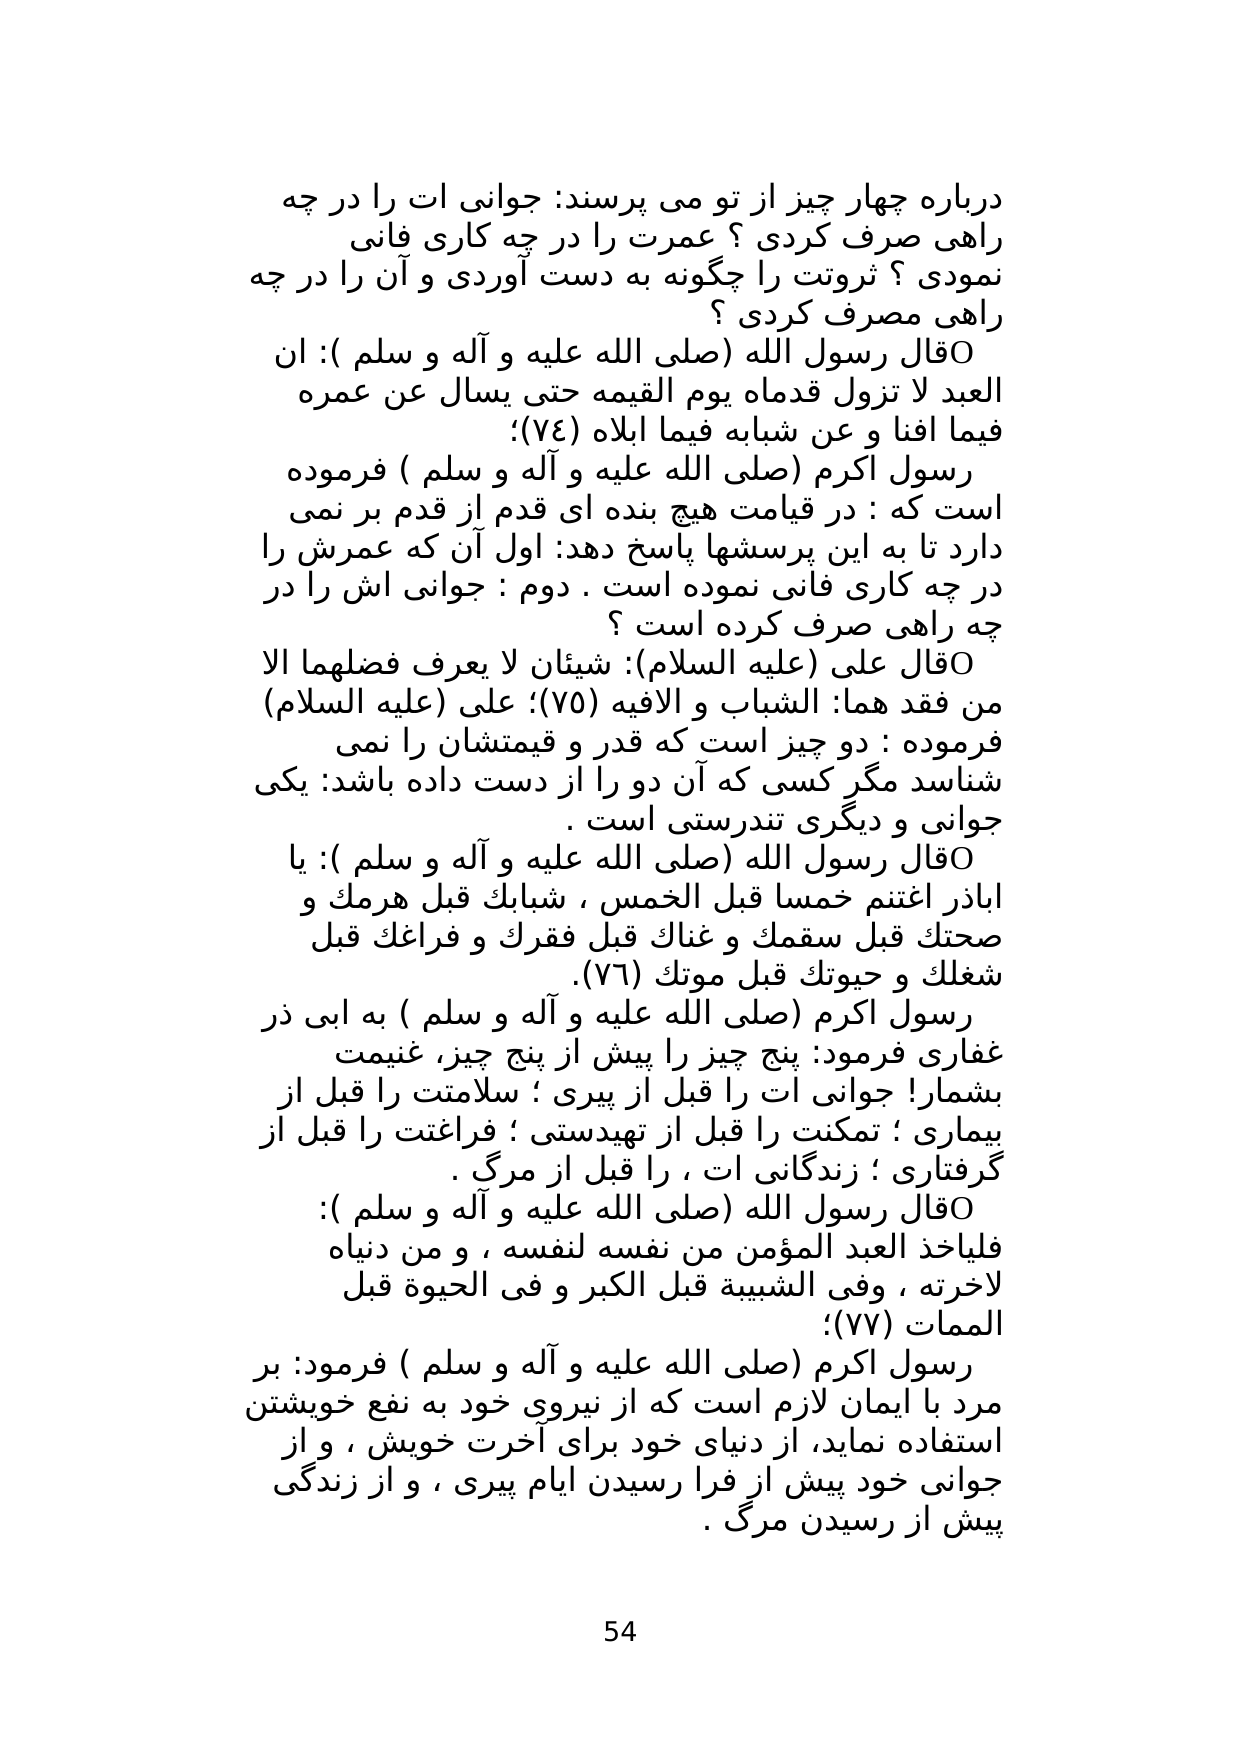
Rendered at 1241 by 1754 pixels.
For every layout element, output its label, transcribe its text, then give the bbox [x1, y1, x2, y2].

text رسول اكرم (صلى الله عليه و آله و سلم ) به ابى ذر غفارى فرمود: پنج چيز را پيش از پنج چيز، غنيمت بشمار! جوانى ات را قبل از پيرى ؛ سلامتت را قبل از بيمارى ؛ تمكنت را قبل از تهيدستى ؛ فراغتت را قبل از گرفتارى ؛ زندگانى ات ، را قبل از مرگ . [236, 994, 1004, 1188]
text رسول اكرم (صلى الله عليه و آله و سلم ) فرمود: بر مرد با ايمان لازم است كه از نيروى خود به نفع خويشتن استفاده نمايد، از دنياى خود براى آخرت خويش ، و از جوانى خود پيش از فرا رسيدن ايام پيرى ، و از زندگى پيش از رسيدن مرگ . [236, 1344, 1004, 1538]
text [236, 177, 1004, 333]
text رسول اكرم (صلى الله عليه و آله و سلم ) فرموده است كه : در قيامت هيچ بنده اى قدم از قدم بر نمى دارد تا به اين پرسشها پاسخ دهد: اول آن كه عمرش را در چه كارى فانى نموده است . دوم : جوانى اش را در چه راهى صرف كرده است ؟ [236, 449, 1004, 644]
text Oقال رسول الله (صلى الله عليه و آله و سلم ): فلياخذ العبد المؤمن من نفسه لنفسه ، و من دنياه لاخرته ، وفى الشبيبة قبل الكبر و فى الحيوة قبل الممات (٧٧)؛ [236, 1188, 1004, 1344]
text Oقال رسول الله (صلى الله عليه و آله و سلم ): ان العبد لا تزول قدماه يوم القيمه حتى يسال عن عمره فيما افنا و عن شبابه فيما ابلاه (٧٤)؛ [236, 333, 1004, 449]
text Oقال رسول الله (صلى الله عليه و آله و سلم ): يا اباذر اغتنم خمسا قبل الخمس ، شبابك قبل هرمك و صحتك قبل سقمك و غناك قبل فقرك و فراغك قبل شغلك و حيوتك قبل موتك (٧٦). [236, 838, 1004, 994]
text Oقال على (عليه السلام): شيئان لا يعرف فضلهما الا من فقد هما: الشباب و الافيه (٧٥)؛ على (عليه السلام) فرموده : دو چيز است كه قدر و قيمتشان را نمى شناسد مگر كسى كه آن دو را از دست داده باشد: يكى جوانى و ديگرى تندرستى است . [236, 644, 1004, 838]
